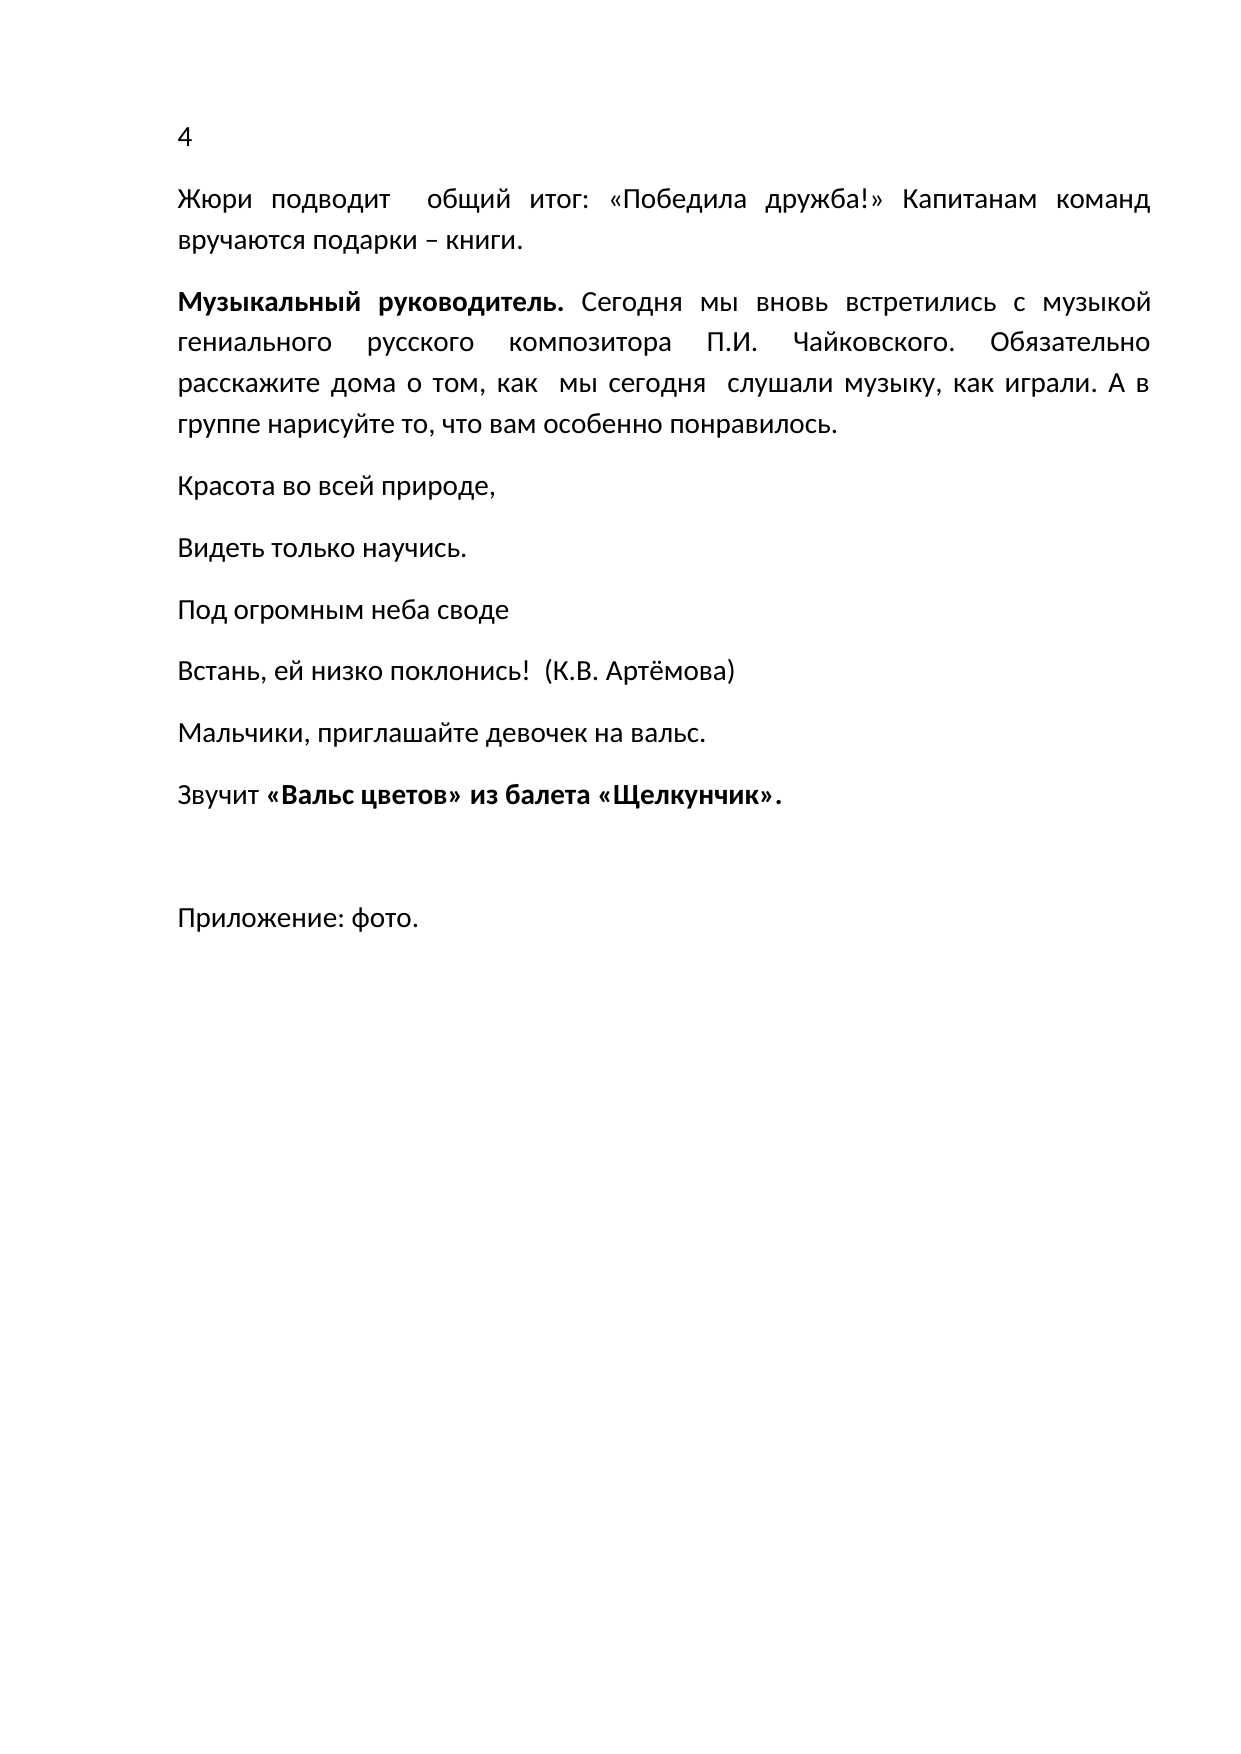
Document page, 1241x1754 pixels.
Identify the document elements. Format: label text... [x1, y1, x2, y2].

text Звучит «Вальс цветов» из балета «Щелкунчик». [177, 776, 1152, 812]
text Музыкальный руководитель. Сегодня мы вновь встретились с музыкой гениального русского композитора П.И. Чайковского. Обязательно расскажите дома о том, как мы сегодня слушали музыку, как играли. А в группе нарисуйте то, что вам особенно понравилось. [177, 283, 1152, 441]
text Под огромным неба своде [177, 591, 1152, 626]
text Жюри подводит общий итог: «Победила дружба!» Капитанам команд вручаются подарки – книги. [177, 180, 1152, 256]
text Встань, ей низко поклонись! (К.В. Артёмова) [177, 652, 1152, 688]
text Видеть только научись. [177, 529, 1152, 564]
text Приложение: фото. [177, 899, 1152, 935]
text Красота во всей природе, [177, 467, 1152, 503]
text 4 [177, 118, 1152, 154]
text Мальчики, приглашайте девочек на вальс. [177, 714, 1152, 750]
